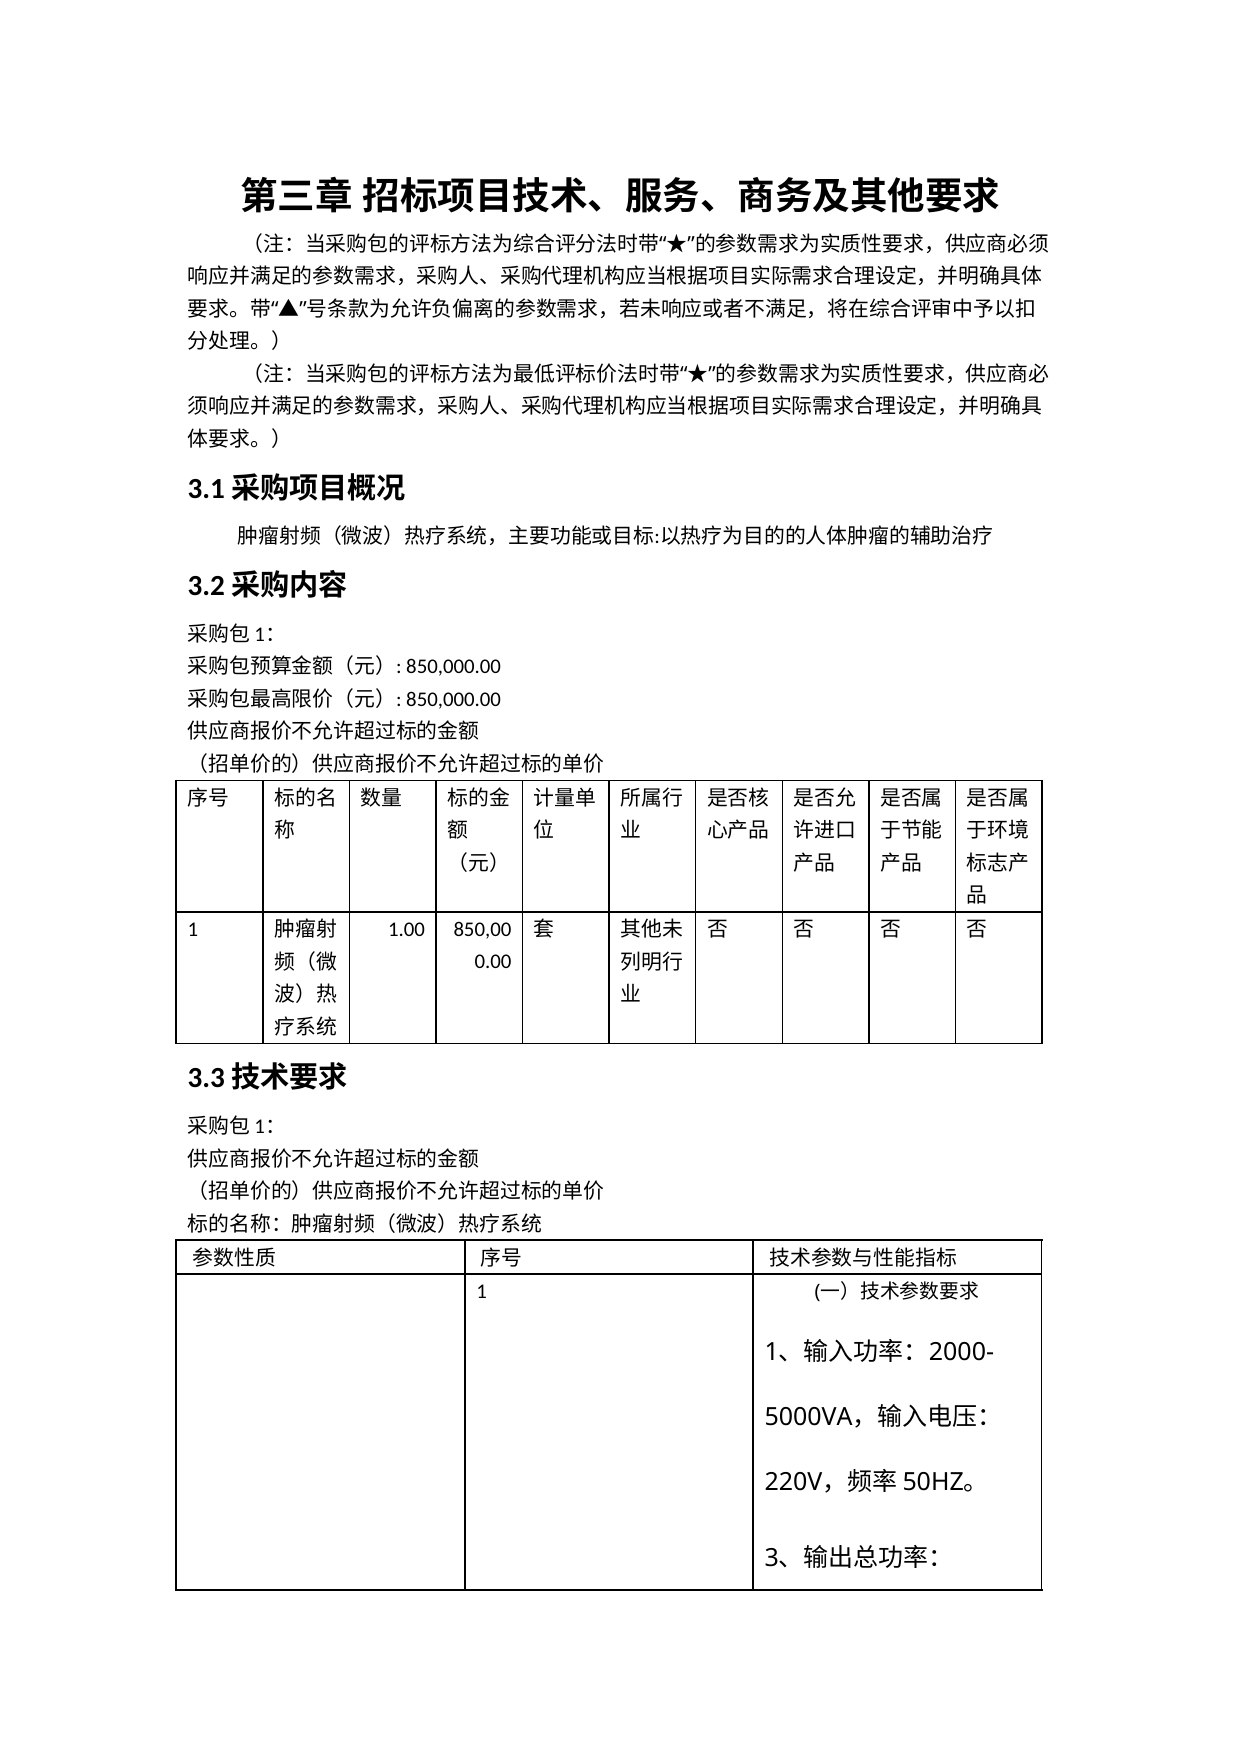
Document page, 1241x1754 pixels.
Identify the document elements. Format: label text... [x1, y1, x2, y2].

table_header 标的金额 （元） [437, 781, 522, 911]
table_header 是否允许进口产品 [783, 781, 868, 911]
text 采购包1： [187, 617, 1053, 649]
table_cell 1 [466, 1275, 752, 1589]
text 供应商报价不允许超过标的金额 [187, 714, 1053, 747]
table_cell [177, 1275, 464, 1589]
table_header 序号 [466, 1241, 752, 1273]
table_cell 否 [783, 913, 868, 1043]
table_cell 套 [523, 913, 608, 1043]
table_cell 否 [870, 913, 955, 1043]
table_cell 1.00 [350, 913, 435, 1043]
table_header 是否核心产品 [696, 781, 782, 911]
text （注：当采购包的评标方法为最低评标价法时带“★”的参数需求为实质性要求，供应商必须响应并满足的参数需求，采购人、采购代理机构应当根据项目实际需求合理设定，并明确具体要求。） [187, 357, 1053, 454]
text 供应商报价不允许超过标的金额 [187, 1142, 1053, 1174]
text 3.3技术要求 [187, 1044, 1053, 1109]
table_header 参数性质 [177, 1241, 464, 1273]
text 3.2采购内容 [187, 552, 1053, 617]
table_header 序号 [177, 781, 262, 911]
table_header 技术参数与性能指标 [754, 1241, 1041, 1273]
table_header 数量 [350, 781, 435, 911]
table_cell 其他未列明行业 [610, 913, 695, 1043]
text （招单价的）供应商报价不允许超过标的单价 [187, 1174, 1053, 1207]
table_cell 850,000.00 [437, 913, 522, 1043]
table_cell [754, 1275, 1041, 1589]
text （注：当采购包的评标方法为综合评分法时带“★”的参数需求为实质性要求，供应商必须响应并满足的参数需求，采购人、采购代理机构应当根据项目实际需求合理设定，并明确具体要求。带“▲”号条款为允许负偏离的参数需求，若未响应或者不满足，将在综合评审中予以扣分处理。） [187, 227, 1053, 357]
table_cell 肿瘤射频（微波）热疗系统 [264, 913, 349, 1043]
text 采购包1： [187, 1109, 1053, 1142]
text 标的名称：肿瘤射频（微波）热疗系统 [187, 1207, 1053, 1239]
table_cell 否 [956, 913, 1041, 1043]
table_header 所属行业 [610, 781, 695, 911]
table_header 是否属于节能产品 [870, 781, 955, 911]
table_cell 否 [696, 913, 782, 1043]
table_header 是否属于环境标志产品 [956, 781, 1041, 911]
text 采购包最高限价（元）: 850,000.00 [187, 682, 1053, 714]
text 肿瘤射频（微波）热疗系统，主要功能或目标:以热疗为目的的人体肿瘤的辅助治疗 [187, 519, 1053, 552]
text 3.1采购项目概况 [187, 454, 1053, 519]
text 采购包预算金额（元）: 850,000.00 [187, 649, 1053, 682]
table_cell 1 [177, 913, 262, 1043]
table_header 标的名称 [264, 781, 349, 911]
text （招单价的）供应商报价不允许超过标的单价 [187, 747, 1053, 779]
table_header 计量单位 [523, 781, 608, 911]
text 第三章 招标项目技术、服务、商务及其他要求 [187, 162, 1053, 227]
